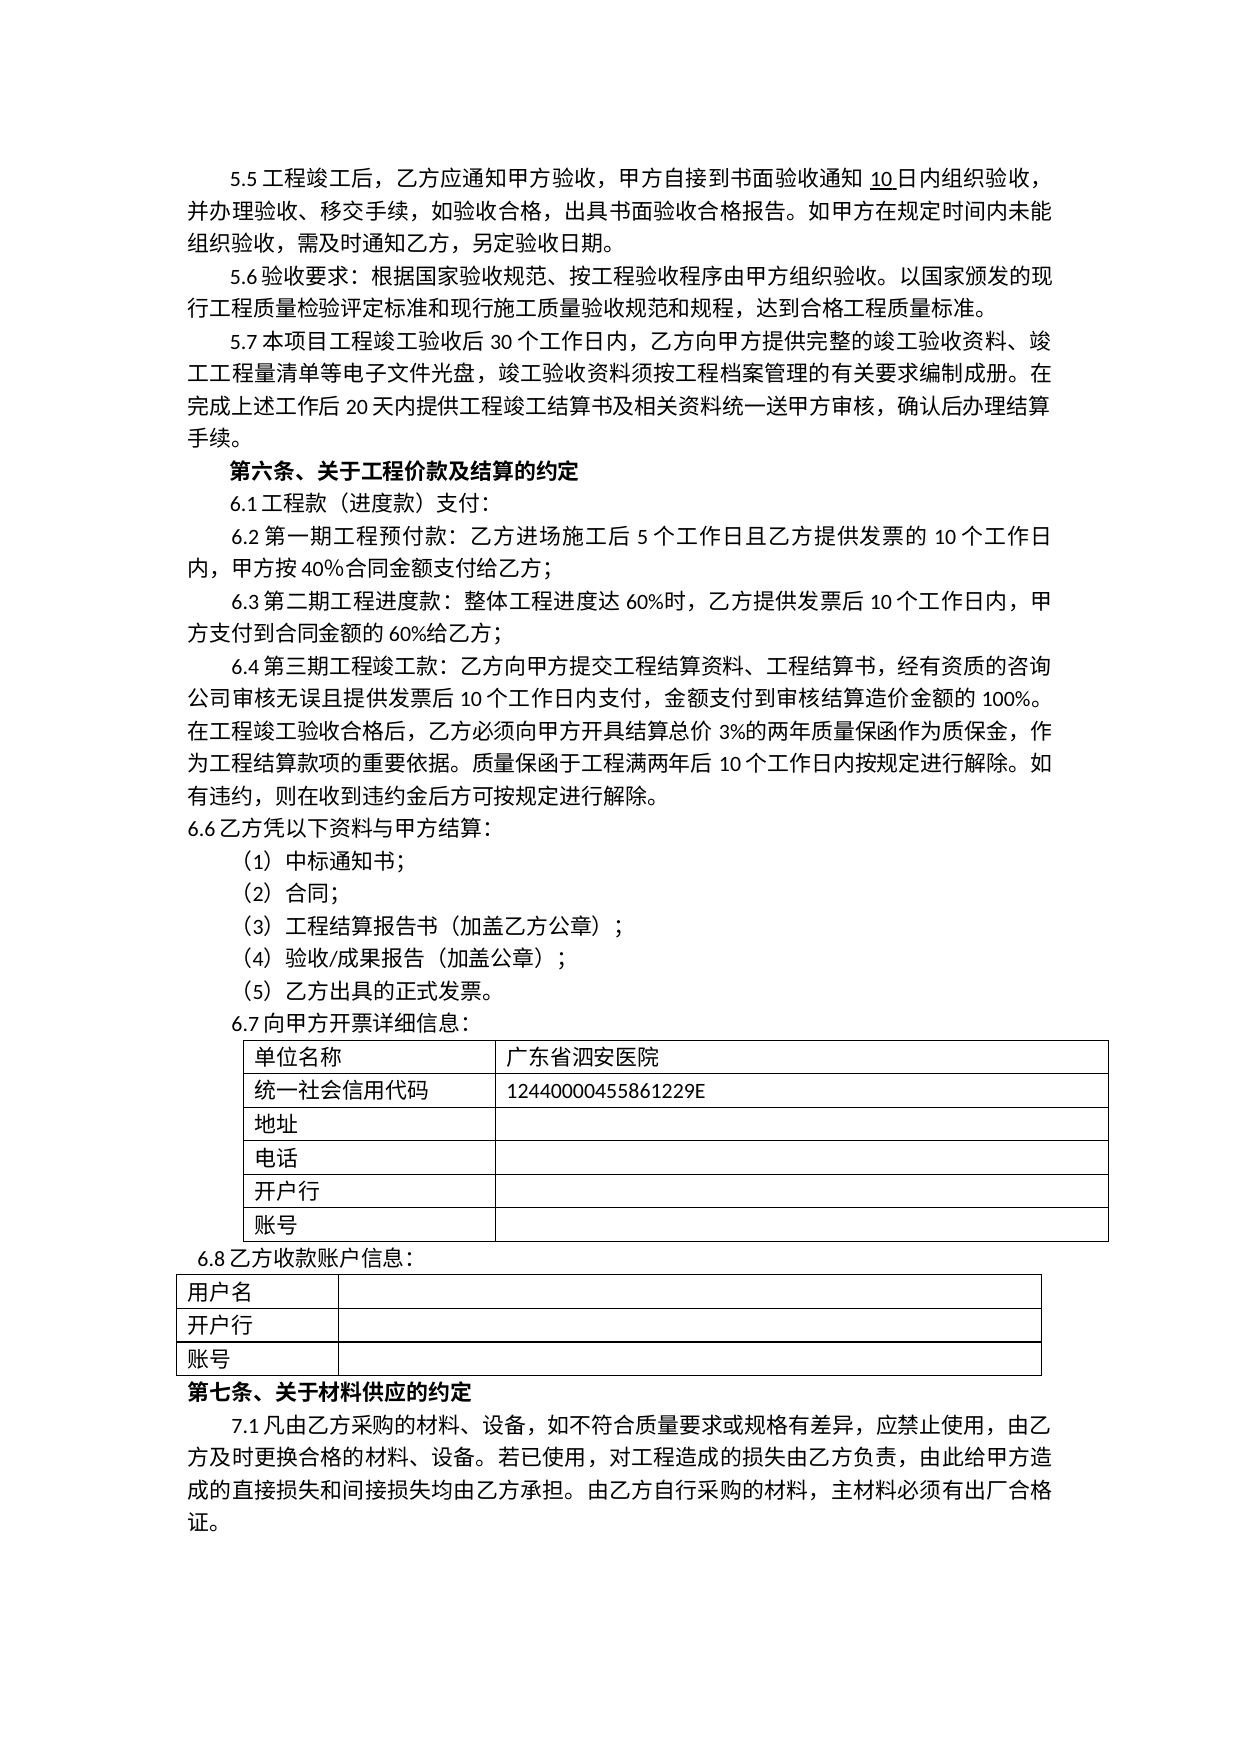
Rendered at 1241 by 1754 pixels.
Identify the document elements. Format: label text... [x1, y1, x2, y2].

table_cell 账号 [244, 1208, 495, 1241]
text （4）验收/成果报告（加盖公章）； [187, 942, 1053, 974]
table_cell [339, 1309, 1041, 1341]
text 6.6乙方凭以下资料与甲方结算： [187, 812, 1053, 844]
text 6.4第三期工程竣工款：乙方向甲方提交工程结算资料、工程结算书，经有资质的咨询公司审核无误且提供发票后10个工作日内支付，金额支付到审核结算造价金额的100%。在工程竣工验收合格后，乙方必须向甲方开具结算总价3%的两年质量保函作为质保金，作为工程结算款项的重要依据。质量保函于工程满两年后10个工作日内按规定进行解除。如有违约，则在收到违约金后方可按规定进行解除。 [187, 649, 1053, 812]
text 5.7本项目工程竣工验收后30个工作日内，乙方向甲方提供完整的竣工验收资料、竣工工程量清单等电子文件光盘，竣工验收资料须按工程档案管理的有关要求编制成册。在完成上述工作后20天内提供工程竣工结算书及相关资料统一送甲方审核，确认后办理结算手续。 [187, 324, 1053, 454]
table_cell 开户行 [244, 1175, 495, 1207]
text 第七条、关于材料供应的约定 [187, 1376, 1053, 1408]
text 6.7向甲方开票详细信息： [187, 1007, 1053, 1039]
table_cell 电话 [244, 1141, 495, 1174]
table_cell 账号 [177, 1343, 338, 1375]
table_cell [339, 1343, 1041, 1375]
text 5.5工程竣工后，乙方应通知甲方验收，甲方自接到书面验收通知10日内组织验收，并办理验收、移交手续，如验收合格，出具书面验收合格报告。如甲方在规定时间内未能组织验收，需及时通知乙方，另定验收日期。 [187, 162, 1053, 259]
text 6.3第二期工程进度款：整体工程进度达60%时，乙方提供发票后10个工作日内，甲方支付到合同金额的60%给乙方； [187, 584, 1053, 649]
table_cell 地址 [244, 1108, 495, 1140]
table_header 单位名称 [244, 1041, 495, 1073]
text （5）乙方出具的正式发票。 [187, 974, 1053, 1007]
text （3）工程结算报告书（加盖乙方公章）； [187, 909, 1053, 942]
text 7.1凡由乙方采购的材料、设备，如不符合质量要求或规格有差异，应禁止使用，由乙方及时更换合格的材料、设备。若已使用，对工程造成的损失由乙方负责，由此给甲方造成的直接损失和间接损失均由乙方承担。由乙方自行采购的材料，主材料必须有出厂合格证。 [187, 1408, 1053, 1538]
table_header [339, 1275, 1041, 1308]
table_header 广东省泗安医院 [496, 1041, 1108, 1073]
text 5.6验收要求：根据国家验收规范、按工程验收程序由甲方组织验收。以国家颁发的现行工程质量检验评定标准和现行施工质量验收规范和规程，达到合格工程质量标准。 [187, 259, 1053, 324]
text 6.1工程款（进度款）支付： [187, 487, 1053, 519]
table_cell 12440000455861229E [496, 1074, 1108, 1107]
table_cell [496, 1141, 1108, 1174]
table_cell 开户行 [177, 1309, 338, 1341]
table_header 用户名 [177, 1275, 338, 1308]
table_cell [496, 1175, 1108, 1207]
text （2）合同； [187, 877, 1053, 909]
text 6.2第一期工程预付款：乙方进场施工后5个工作日且乙方提供发票的10个工作日内，甲方按40％合同金额支付给乙方； [187, 519, 1053, 584]
table_cell 统一社会信用代码 [244, 1074, 495, 1107]
table_cell [496, 1208, 1108, 1241]
text 6.8乙方收款账户信息： [187, 1242, 1053, 1274]
text 第六条、关于工程价款及结算的约定 [187, 454, 1053, 487]
text （1）中标通知书； [187, 844, 1053, 877]
table_cell [496, 1108, 1108, 1140]
